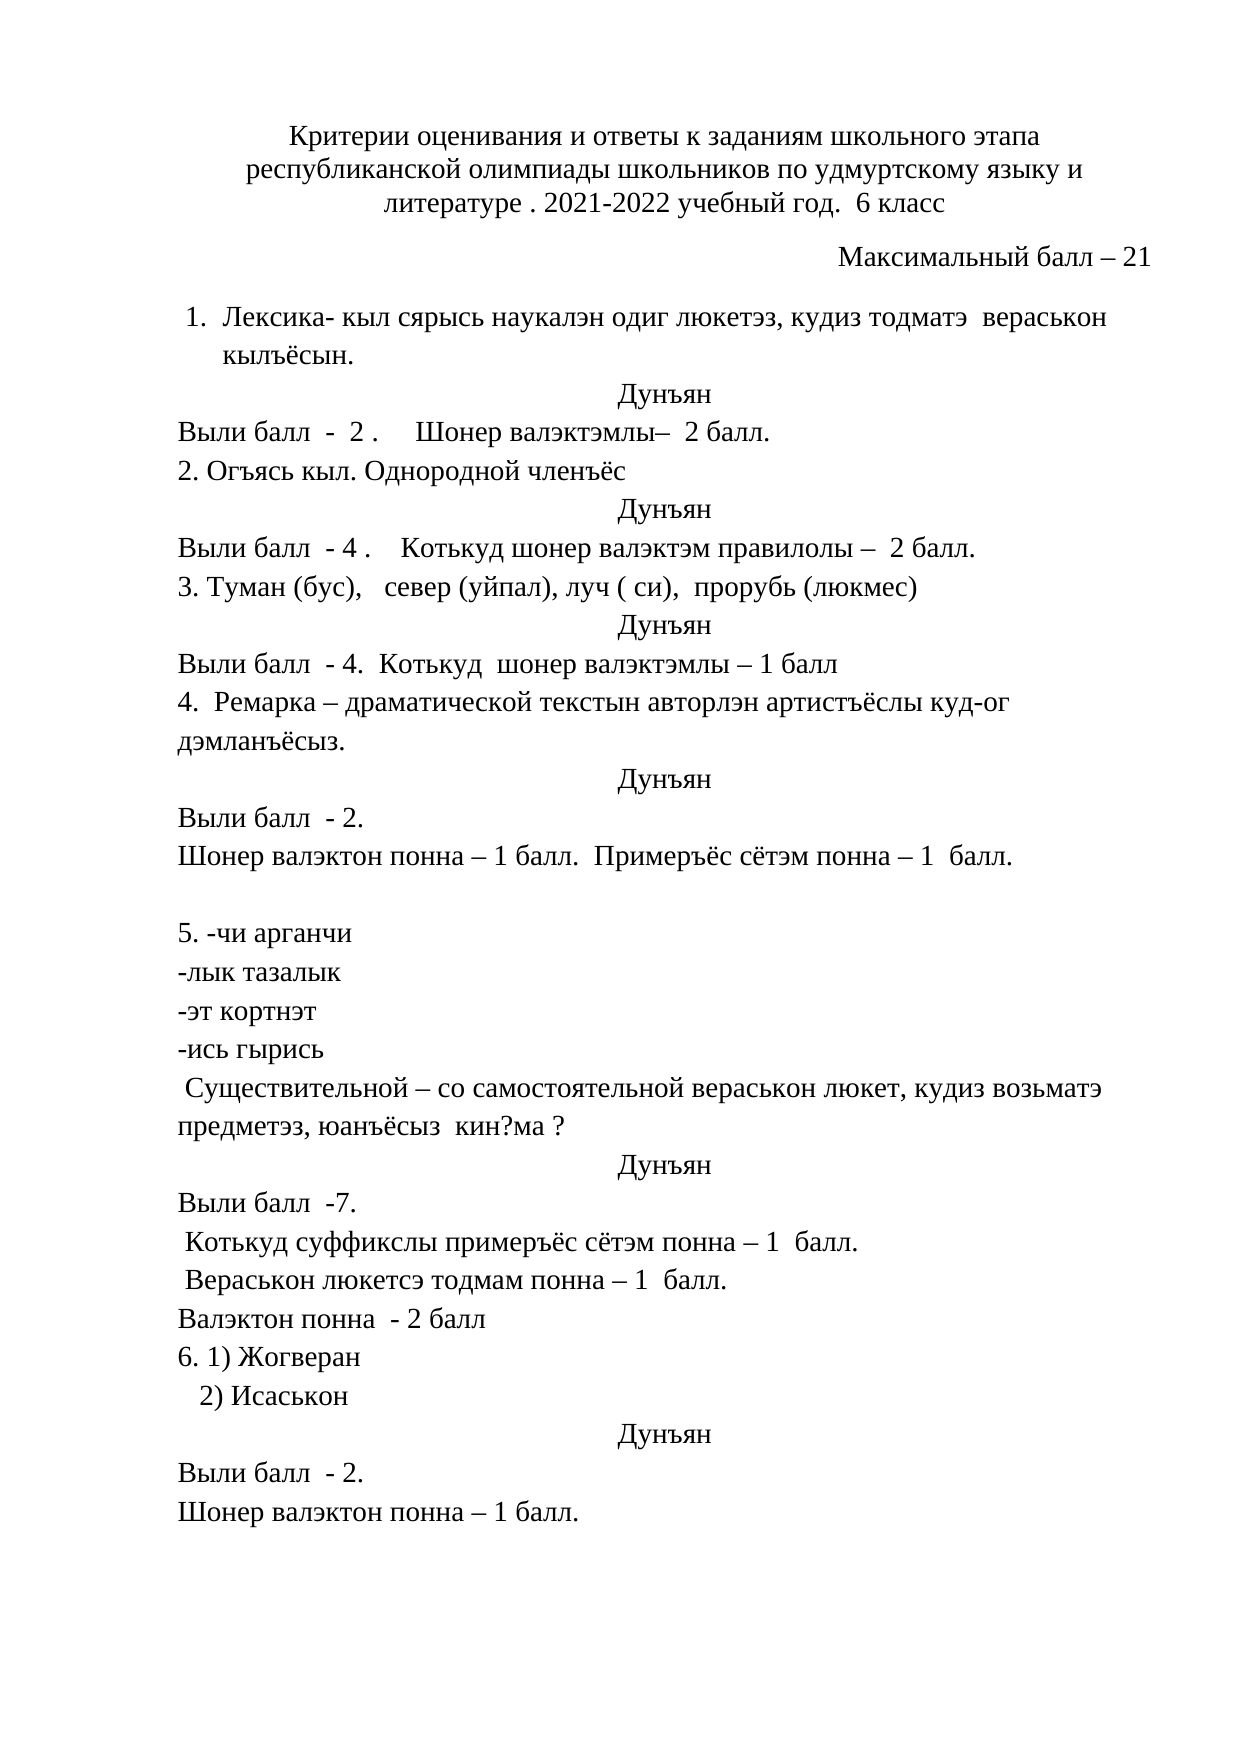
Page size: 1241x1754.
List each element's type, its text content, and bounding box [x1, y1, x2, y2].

text 2. Огъясь кыл. Однородной членъёс [177, 453, 1152, 487]
text Дунъян [177, 761, 1152, 795]
text -эт кортнэт [177, 993, 1152, 1026]
text Дунъян [177, 376, 1152, 409]
text 2) Исаськон [177, 1378, 1152, 1412]
text Выли балл - 2. [177, 1455, 1152, 1489]
text Дунъян [177, 1417, 1152, 1450]
text Дунъян [177, 1147, 1152, 1180]
text 6. 1) Жогверан [177, 1339, 1152, 1373]
text Дунъян [177, 607, 1152, 641]
text Выли балл - 2. [177, 800, 1152, 833]
text -лык тазалык [177, 954, 1152, 988]
text Выли балл - 2 . Шонер валэктэмлы– 2 балл. [177, 414, 1152, 448]
text Выли балл - 4 . Котькуд шонер валэктэм правилолы – 2 балл. [177, 530, 1152, 564]
text 3. Туман (бус), север (уйпал), луч ( си), прорубь (люкмес) [177, 569, 1152, 602]
text 5. -чи арганчи [177, 916, 1152, 949]
text Шонер валэктон понна – 1 балл. [177, 1494, 1152, 1527]
text Котькуд суффикслы примеръёс сётэм понна – 1 балл. [177, 1224, 1152, 1257]
text Валэктон понна - 2 балл [177, 1301, 1152, 1334]
text Существительной – со самостоятельной вераськон люкет, кудиз возьматэ предметэз, юанъёсыз кин?ма ? [177, 1070, 1152, 1142]
text Шонер валэктон понна – 1 балл. Примеръёс сётэм понна – 1 балл. [177, 838, 1152, 872]
list Лексика- кыл сярысь наукалэн одиг люкетэз, кудиз тодматэ вераськон кылъёсын. [185, 299, 1152, 371]
text Выли балл -7. [177, 1185, 1152, 1219]
text -ись гырись [177, 1031, 1152, 1065]
text Дунъян [177, 492, 1152, 525]
text Вераськон люкетсэ тодмам понна – 1 балл. [177, 1262, 1152, 1296]
text Выли балл - 4. Котькуд шонер валэктэмлы – 1 балл [177, 646, 1152, 679]
text Максимальный балл – 21 [177, 239, 1152, 273]
text 4. Ремарка – драматической текстын авторлэн артистъёслы куд-ог дэмланъёсыз. [177, 684, 1152, 756]
text Критерии оценивания и ответы к заданиям школьного этапа республиканской олимпиады школьников по удмуртскому языку и литературе . 2021-2022 учебный год. 6 класс [177, 118, 1152, 219]
